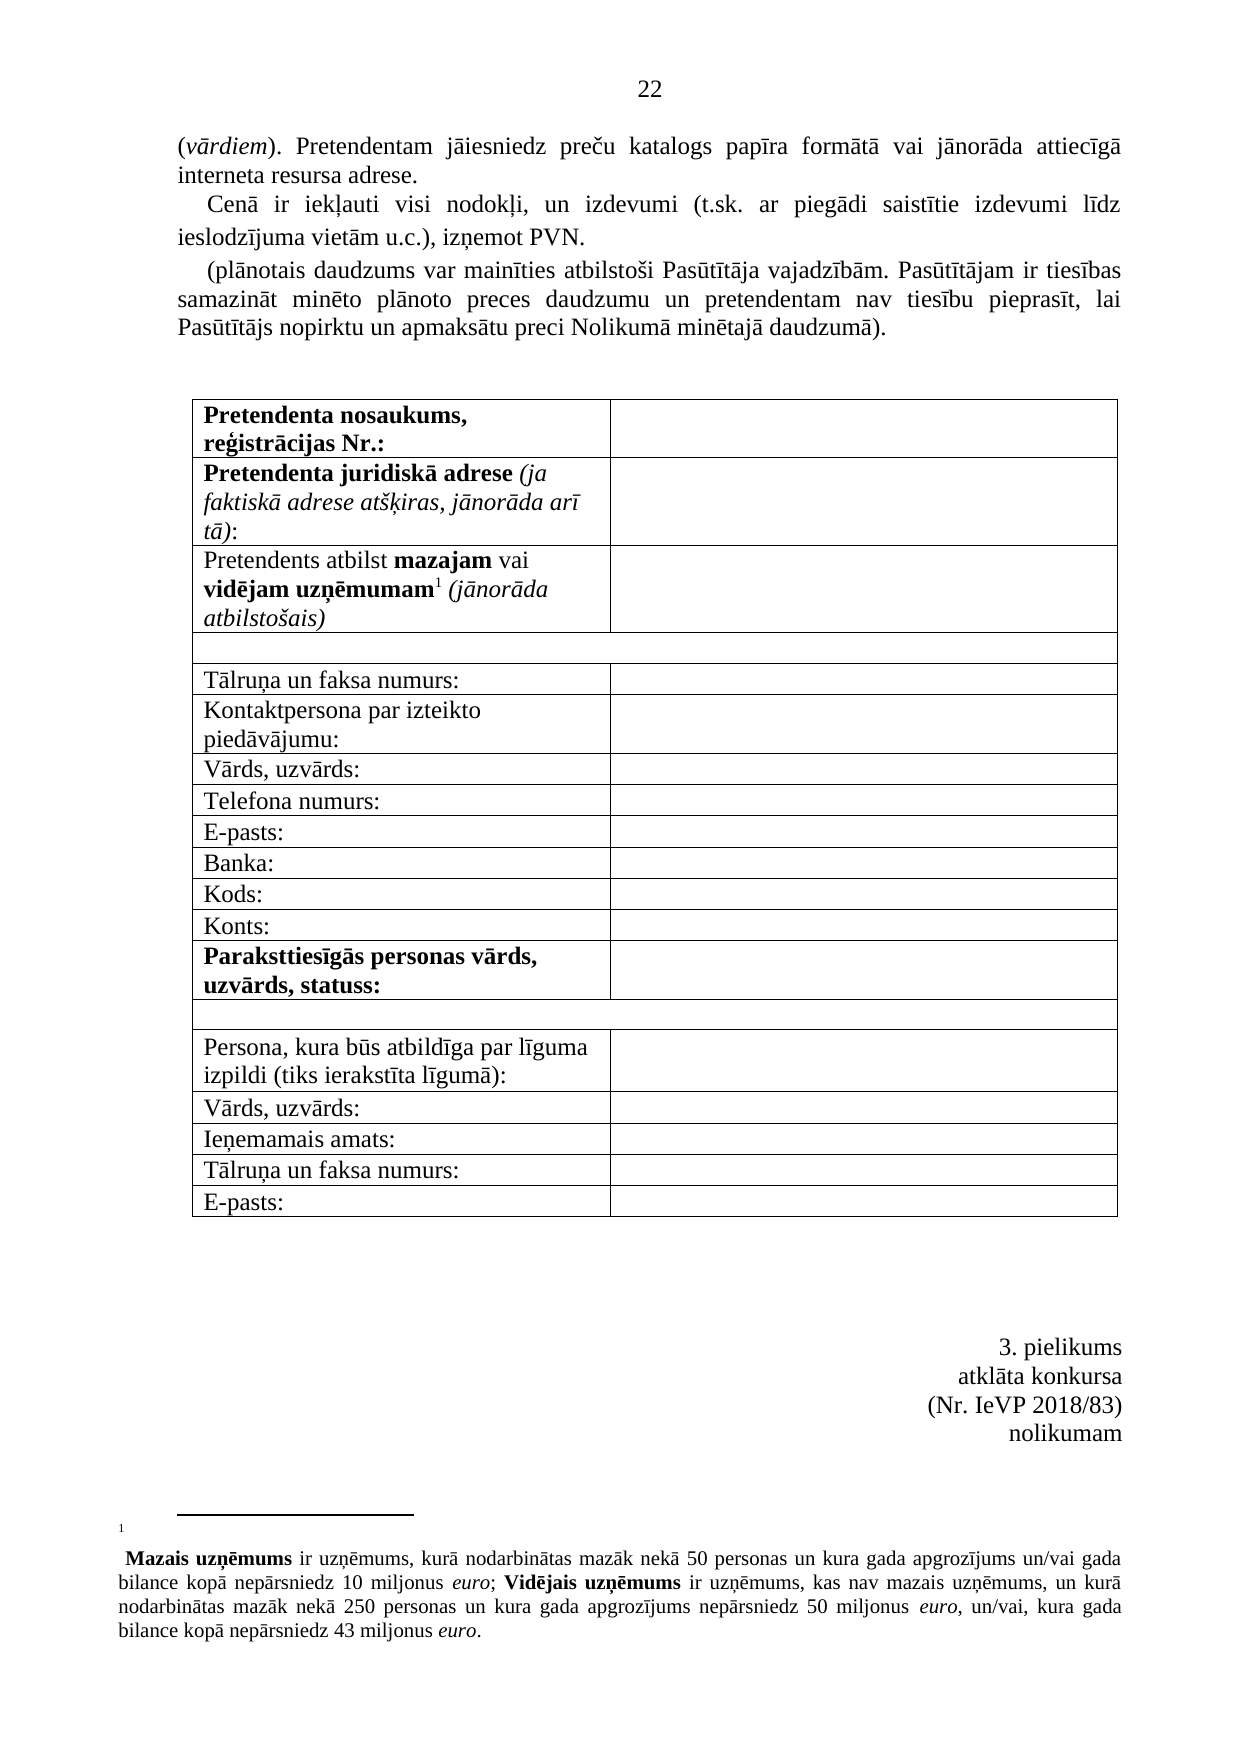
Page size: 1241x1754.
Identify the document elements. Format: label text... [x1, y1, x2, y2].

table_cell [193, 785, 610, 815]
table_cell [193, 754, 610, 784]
text (Nr. IeVP 2018/83) [901, 1390, 1122, 1418]
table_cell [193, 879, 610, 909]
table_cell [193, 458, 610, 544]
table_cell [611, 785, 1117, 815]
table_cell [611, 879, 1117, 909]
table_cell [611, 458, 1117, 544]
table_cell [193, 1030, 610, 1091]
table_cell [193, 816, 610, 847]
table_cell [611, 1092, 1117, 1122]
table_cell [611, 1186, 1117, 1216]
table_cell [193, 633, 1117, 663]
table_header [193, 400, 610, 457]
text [177, 131, 1122, 189]
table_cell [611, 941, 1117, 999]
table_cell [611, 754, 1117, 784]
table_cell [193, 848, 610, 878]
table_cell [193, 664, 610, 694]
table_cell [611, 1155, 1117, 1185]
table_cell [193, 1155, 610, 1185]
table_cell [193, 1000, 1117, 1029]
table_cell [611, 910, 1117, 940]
text Cenā ir iekļauti visi nodokļi, un izdevumi (t.sk. ar piegādi saistītie izdevumi līdz ieslodzījuma vietām u.c.), izņemot PVN. [177, 189, 1122, 251]
text atklāta konkursa [901, 1361, 1122, 1390]
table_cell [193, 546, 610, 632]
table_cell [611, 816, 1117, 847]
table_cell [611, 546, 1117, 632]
text 3. pielikums [901, 1332, 1122, 1361]
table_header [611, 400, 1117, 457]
text nolikumam [901, 1418, 1122, 1447]
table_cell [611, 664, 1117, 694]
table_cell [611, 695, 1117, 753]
text (plānotais daudzums var mainīties atbilstoši Pasūtītāja vajadzībām. Pasūtītājam ir tiesības samazināt minēto plānoto preces daudzumu un pretendentam nav tiesību pieprasīt, lai Pasūtītājs nopirktu un apmaksātu preci Nolikumā minētajā daudzumā). [177, 255, 1122, 341]
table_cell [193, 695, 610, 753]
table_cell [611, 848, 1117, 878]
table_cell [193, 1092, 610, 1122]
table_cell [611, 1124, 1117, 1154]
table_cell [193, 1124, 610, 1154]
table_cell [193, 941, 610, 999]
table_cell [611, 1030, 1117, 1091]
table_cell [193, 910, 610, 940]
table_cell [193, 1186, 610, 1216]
